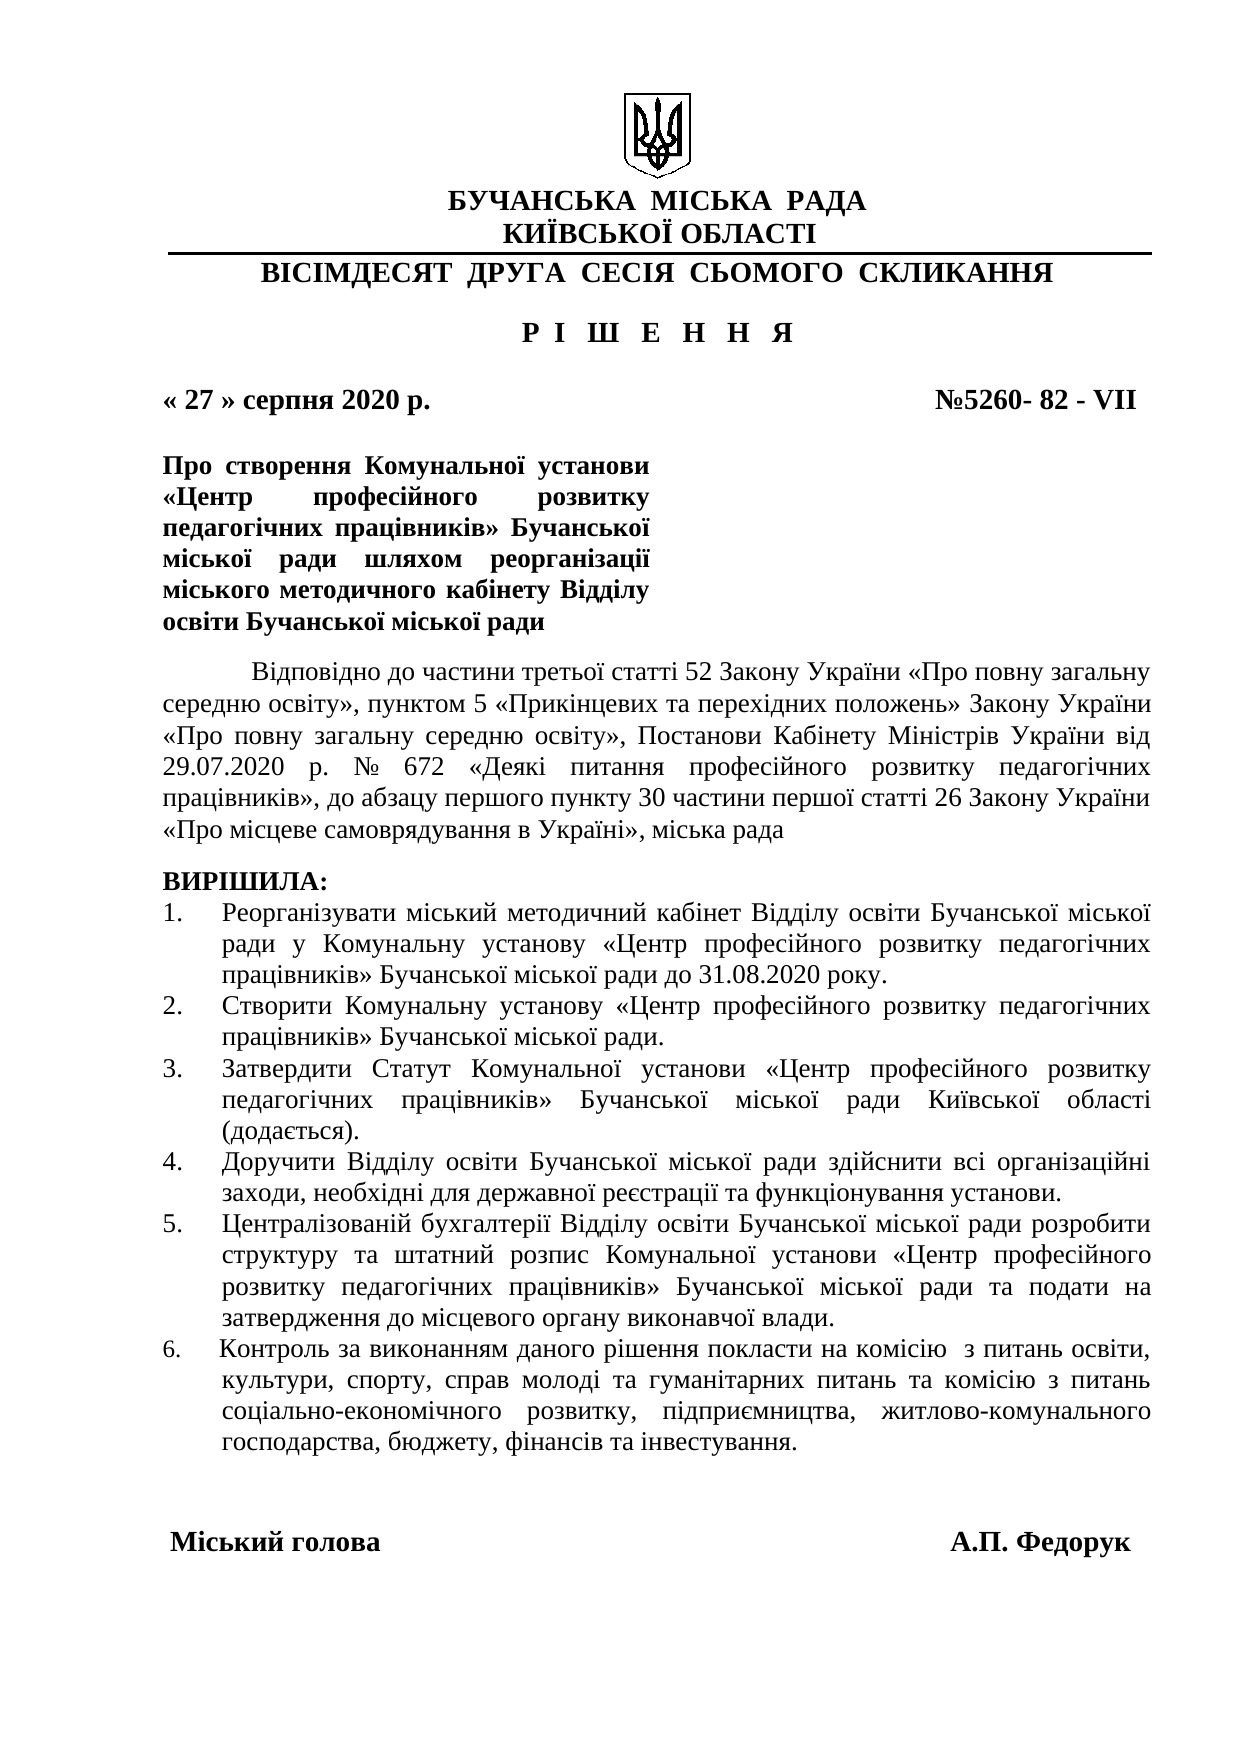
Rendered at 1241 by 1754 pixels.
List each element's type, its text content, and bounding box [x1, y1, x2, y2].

text ВИРІШИЛА: [162, 865, 1152, 896]
list Створити Комунальну установу «Центр професійного розвитку педагогічних працівників» Бучанської міської ради. [162, 989, 1152, 1052]
text Відповідно до частини третьої статті 52 Закону України «Про повну загальну середню освіту», пунктом 5 «Прикінцевих та перехідних положень» Закону України «Про повну загальну середню освіту», Постанови Кабінету Міністрів України від 29.07.2020 р. № 672 «Деякі питання професійного розвитку педагогічних працівників», до абзацу першого пункту 30 частини першої статті 26 Закону України «Про місцеве самоврядування в Україні», міська рада [162, 655, 1152, 846]
list Реорганізувати міський методичний кабінет Відділу освіти Бучанської міської ради у Комунальну установу «Центр професійного розвитку педагогічних працівників» Бучанської міської ради до 31.08.2020 року. [162, 896, 1152, 989]
list Доручити Відділу освіти Бучанської міської ради здійснити всі організаційні заходи, необхідні для державної реєстрації та функціонування установи. [162, 1145, 1152, 1207]
text БУЧАНСЬКА МІСЬКА РАДА [162, 183, 1152, 216]
subtitle КИЇВСЬКОЇ ОБЛАСТІ [168, 216, 1152, 252]
subtitle Р І Ш Е Н Н Я [162, 315, 1152, 348]
list Затвердити Статут Комунальної установи «Центр професійного розвитку педагогічних працівників» Бучанської міської ради Київської області (додається). [162, 1052, 1152, 1145]
text ВІСІМДЕСЯТ ДРУГА СЕСІЯ СЬОМОГО СКЛИКАННЯ [162, 255, 1152, 288]
text Міський голова А.П. Федорук [162, 1524, 1152, 1557]
text Про створення Комунальної установи «Центр професійного розвитку педагогічних працівників» Бучанської міської ради шляхом реорганізації міського методичного кабінету Відділу освіти Бучанської міської ради [162, 449, 650, 636]
subtitle « 27 » серпня 2020 р. №5260- 82 - VIІ [162, 382, 1152, 415]
list Централізованій бухгалтерії Відділу освіти Бучанської міської ради розробити структуру та штатний розпис Комунальної установи «Центр професійного розвитку педагогічних працівників» Бучанської міської ради та подати на затвердження до місцевого органу виконавчої влади. [162, 1207, 1152, 1332]
list Контроль за виконанням даного рішення покласти на комісію з питань освіти, культури, спорту, справ молоді та гуманітарних питань та комісію з питань соціально-економічного розвитку, підприємництва, житлово-комунального господарства, бюджету, фінансів та інвестування. [162, 1332, 1152, 1457]
